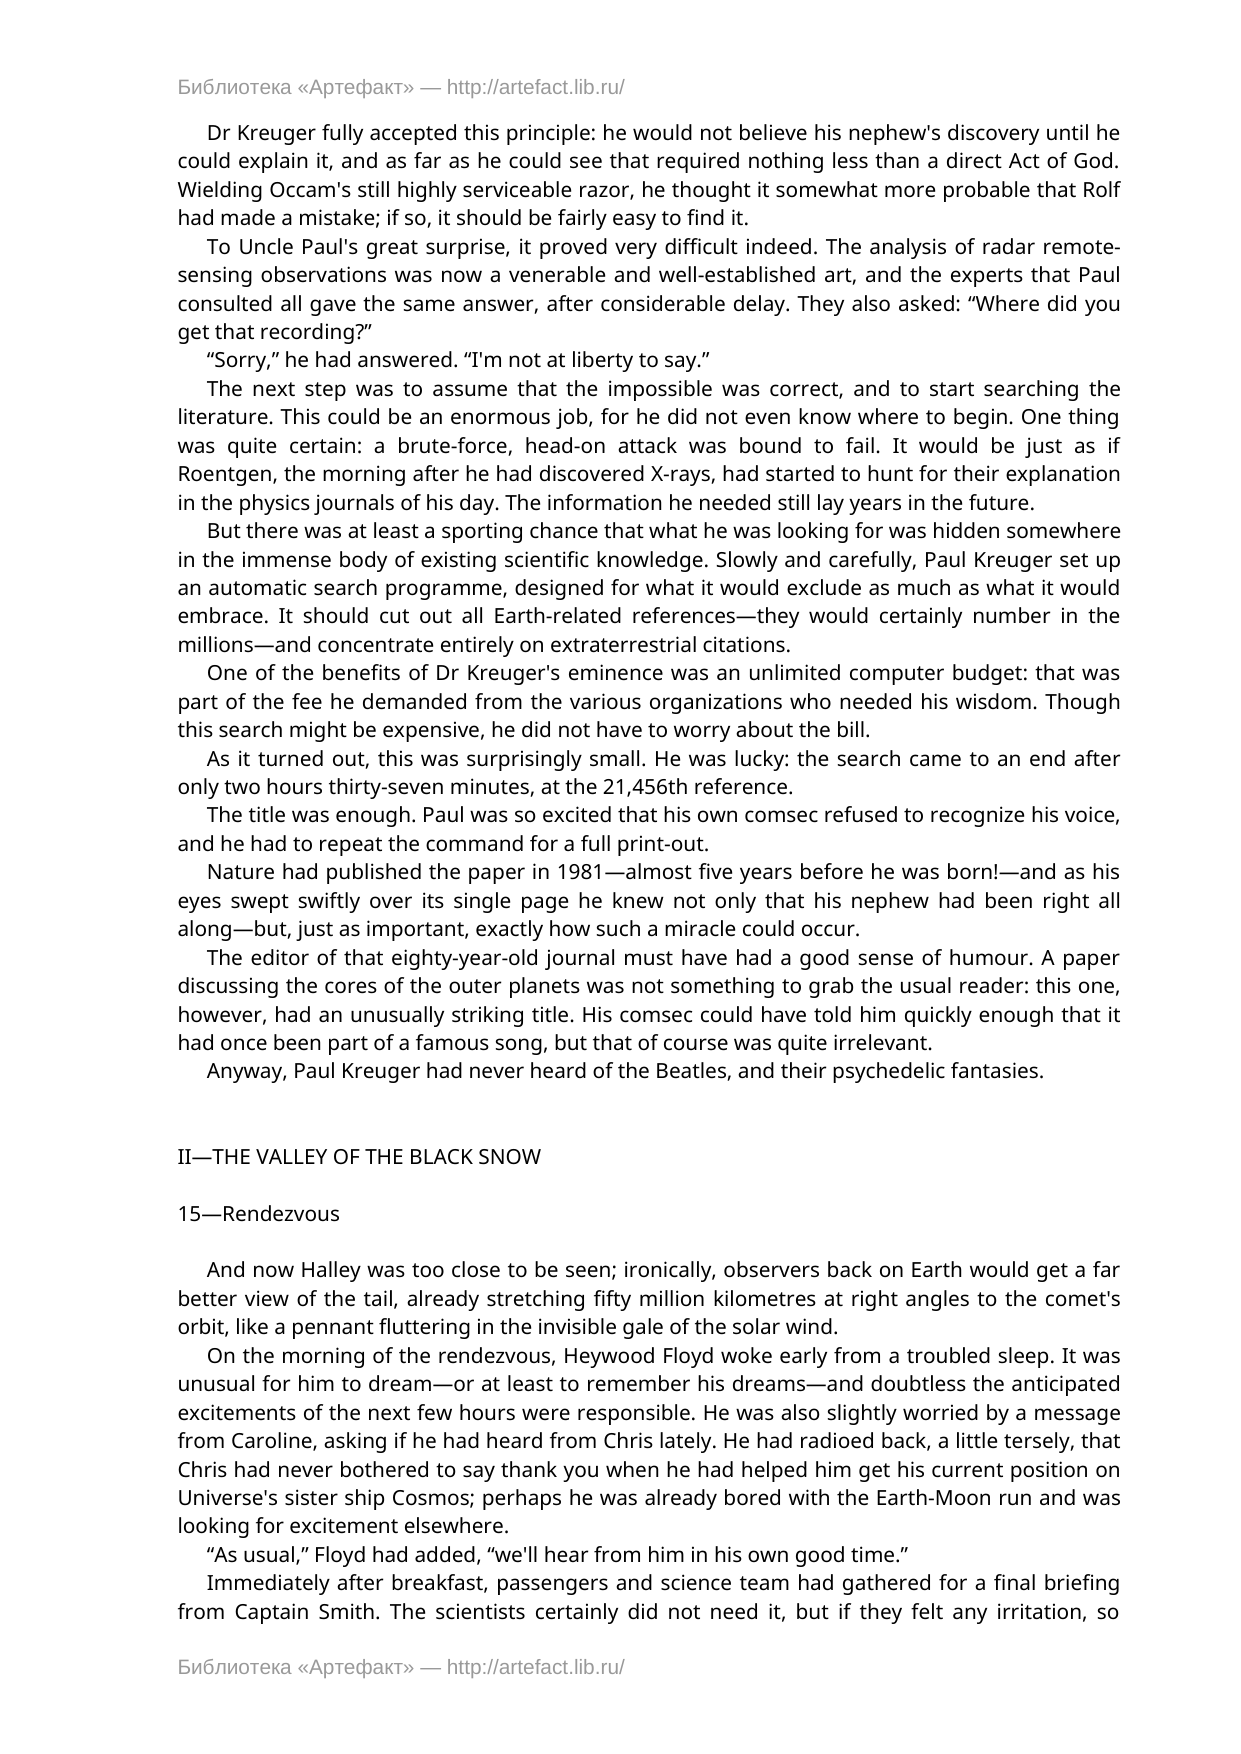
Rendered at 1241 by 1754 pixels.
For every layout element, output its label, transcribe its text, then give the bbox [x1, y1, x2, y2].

text The next step was to assume that the impossible was correct, and to start searching the literature. This could be an enormous job, for he did not even know where to begin. One thing was quite certain: a brute-force, head-on attack was bound to fail. It would be just as if Roentgen, the morning after he had discovered X-rays, had started to hunt for their explanation in the physics journals of his day. The information he needed still lay years in the future. [177, 374, 1122, 516]
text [177, 1568, 1122, 1625]
text But there was at least a sporting chance that what he was looking for was hidden somewhere in the immense body of existing scientific knowledge. Slowly and carefully, Paul Kreuger set up an automatic search programme, designed for what it would exclude as much as what it would embrace. It should cut out all Earth-related references—they would certainly number in the millions—and concentrate entirely on extraterrestrial citations. [177, 516, 1122, 658]
text As it turned out, this was surprisingly small. He was lucky: the search came to an end after only two hours thirty-seven minutes, at the 21,456th reference. [177, 744, 1122, 801]
text To Uncle Paul's great surprise, it proved very difficult indeed. The analysis of radar remote-sensing observations was now a venerable and well-established art, and the experts that Paul consulted all gave the same answer, after considerable delay. They also asked: “Where did you get that recording?” [177, 232, 1122, 346]
text The title was enough. Paul was so excited that his own comsec refused to recognize his voice, and he had to repeat the command for a full print-out. [177, 801, 1122, 857]
text One of the benefits of Dr Kreuger's eminence was an unlimited computer budget: that was part of the fee he demanded from the various organizations who needed his wisdom. Though this search might be expensive, he did not have to worry about the bill. [177, 658, 1122, 744]
text Anyway, Paul Kreuger had never heard of the Beatles, and their psychedelic fantasies. [177, 1057, 1122, 1085]
text “Sorry,” he had answered. “I'm not at liberty to say.” [177, 346, 1122, 374]
text And now Halley was too close to be seen; ironically, observers back on Earth would get a far better view of the tail, already stretching fifty million kilometres at right angles to the comet's orbit, like a pennant fluttering in the invisible gale of the solar wind. [177, 1256, 1122, 1341]
text Nature had published the paper in 1981—almost five years before he was born!—and as his eyes swept swiftly over its single page he knew not only that his nephew had been right all along—but, just as important, exactly how such a miracle could occur. [177, 857, 1122, 943]
text Dr Kreuger fully accepted this principle: he would not believe his nephew's discovery until he could explain it, and as far as he could see that required nothing less than a direct Act of God. Wielding Occam's still highly serviceable razor, he thought it somewhat more probable that Rolf had made a mistake; if so, it should be fairly easy to find it. [177, 118, 1122, 232]
text 15—Rendezvous [177, 1199, 1122, 1227]
text II—THE VALLEY OF THE BLACK SNOW [177, 1142, 1122, 1170]
text “As usual,” Floyd had added, “we'll hear from him in his own good time.” [177, 1540, 1122, 1568]
text The editor of that eighty-year-old journal must have had a good sense of humour. A paper discussing the cores of the outer planets was not something to grab the usual reader: this one, however, had an unusually striking title. His comsec could have told him quickly enough that it had once been part of a famous song, but that of course was quite irrelevant. [177, 943, 1122, 1057]
text On the morning of the rendezvous, Heywood Floyd woke early from a troubled sleep. It was unusual for him to dream—or at least to remember his dreams—and doubtless the anticipated excitements of the next few hours were responsible. He was also slightly worried by a message from Caroline, asking if he had heard from Chris lately. He had radioed back, a little tersely, that Chris had never bothered to say thank you when he had helped him get his current position on Universe's sister ship Cosmos; perhaps he was already bored with the Earth-Moon run and was looking for excitement elsewhere. [177, 1341, 1122, 1540]
